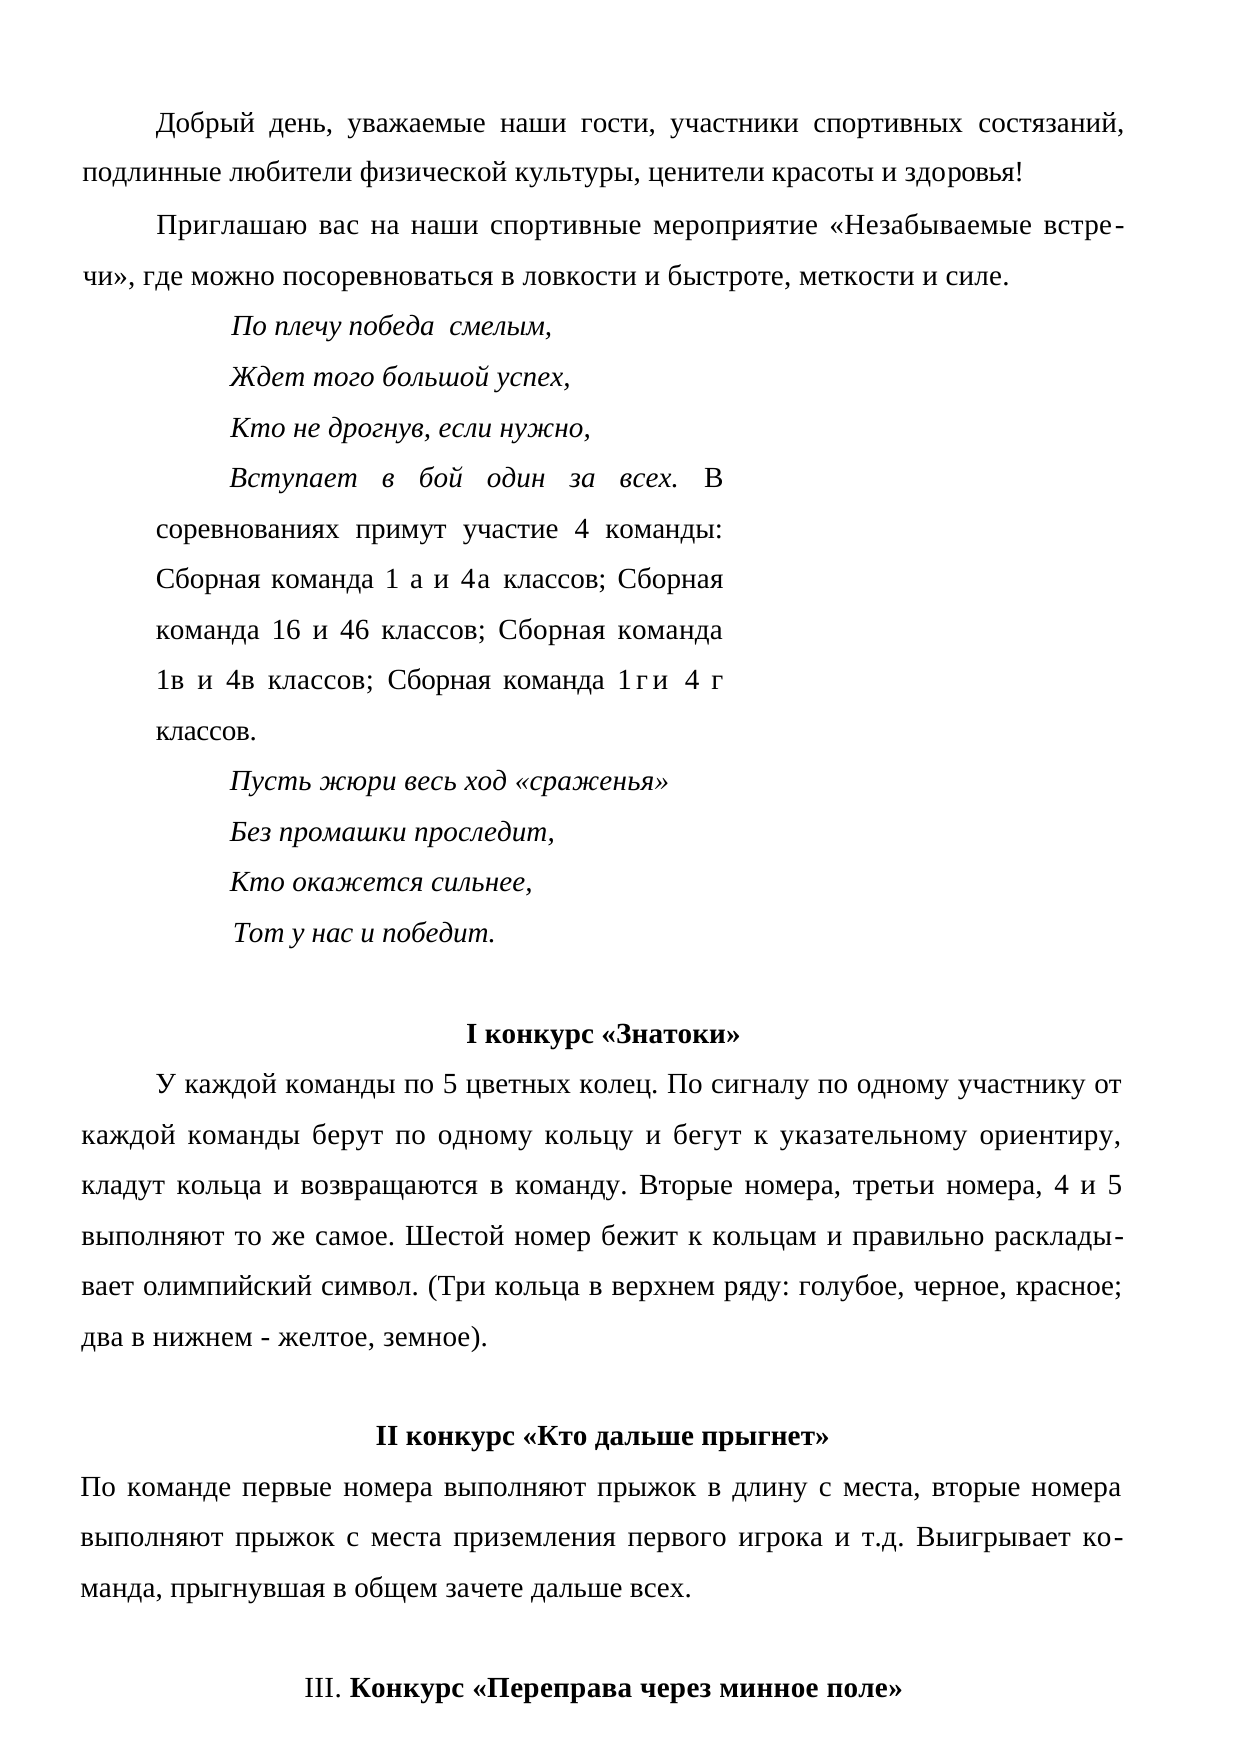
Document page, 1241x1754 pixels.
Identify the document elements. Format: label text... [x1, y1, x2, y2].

text Без промашки проследит, [229, 801, 1124, 851]
text Ждет того большой успех, [229, 346, 1124, 397]
text Кто не дрогнув, если нужно, [230, 397, 1124, 447]
text Пусть жюри весь ход «сраженья» [229, 750, 1124, 801]
text У каждой команды по 5 цветных колец. По сигналу по одному участнику от каждой команды берут по одному кольцу и бегут к указательному ориентиру, кладут кольца и возвращаются в команду. Вторые номера, третьи номера, 4 и 5 выполняют то же самое. Шестой номер бежит к кольцам и правильно раскладывает олимпийский символ. (Три кольца в верхнем ряду: голубое, черное, красное; два в нижнем - желтое, земное). [81, 1053, 1124, 1356]
text Тот у нас и победит. [233, 902, 1124, 953]
text По плечу победа смелым, [231, 295, 1124, 346]
text Добрый день, уважаемые наши гости, участники спортивных состязаний, подлинные любители физической культуры, ценители красоты и здоровья! [82, 92, 1124, 191]
text III. Конкурс «Переправа через минное поле» [84, 1657, 1124, 1707]
text По команде первые номера выполняют прыжок в длину с места, вторые номера выполняют прыжок с места приземления первого игрока и т.д. Выигрывает команда, прыгнувшая в общем зачете дальше всех. [80, 1456, 1123, 1607]
text II конкурс «Кто дальше прыгнет» [81, 1405, 1124, 1456]
text Вступает в бой один за всех. В соревнованиях примут участие 4 команды: Сборная команда 1 а и 4а классов; Сборная команда 16 и 46 классов; Сборная команда 1в и 4в классов; Сборная команда 1ги классов. [156, 447, 723, 750]
text Кто окажется сильнее, [229, 851, 1124, 902]
text Приглашаю вас на наши спортивные мероприятие «Незабываемые встречи», где можно посоревноваться в ловкости и быстроте, меткости и силе. [83, 194, 1124, 295]
text I конкурс «Знатоки» [82, 1003, 1124, 1053]
